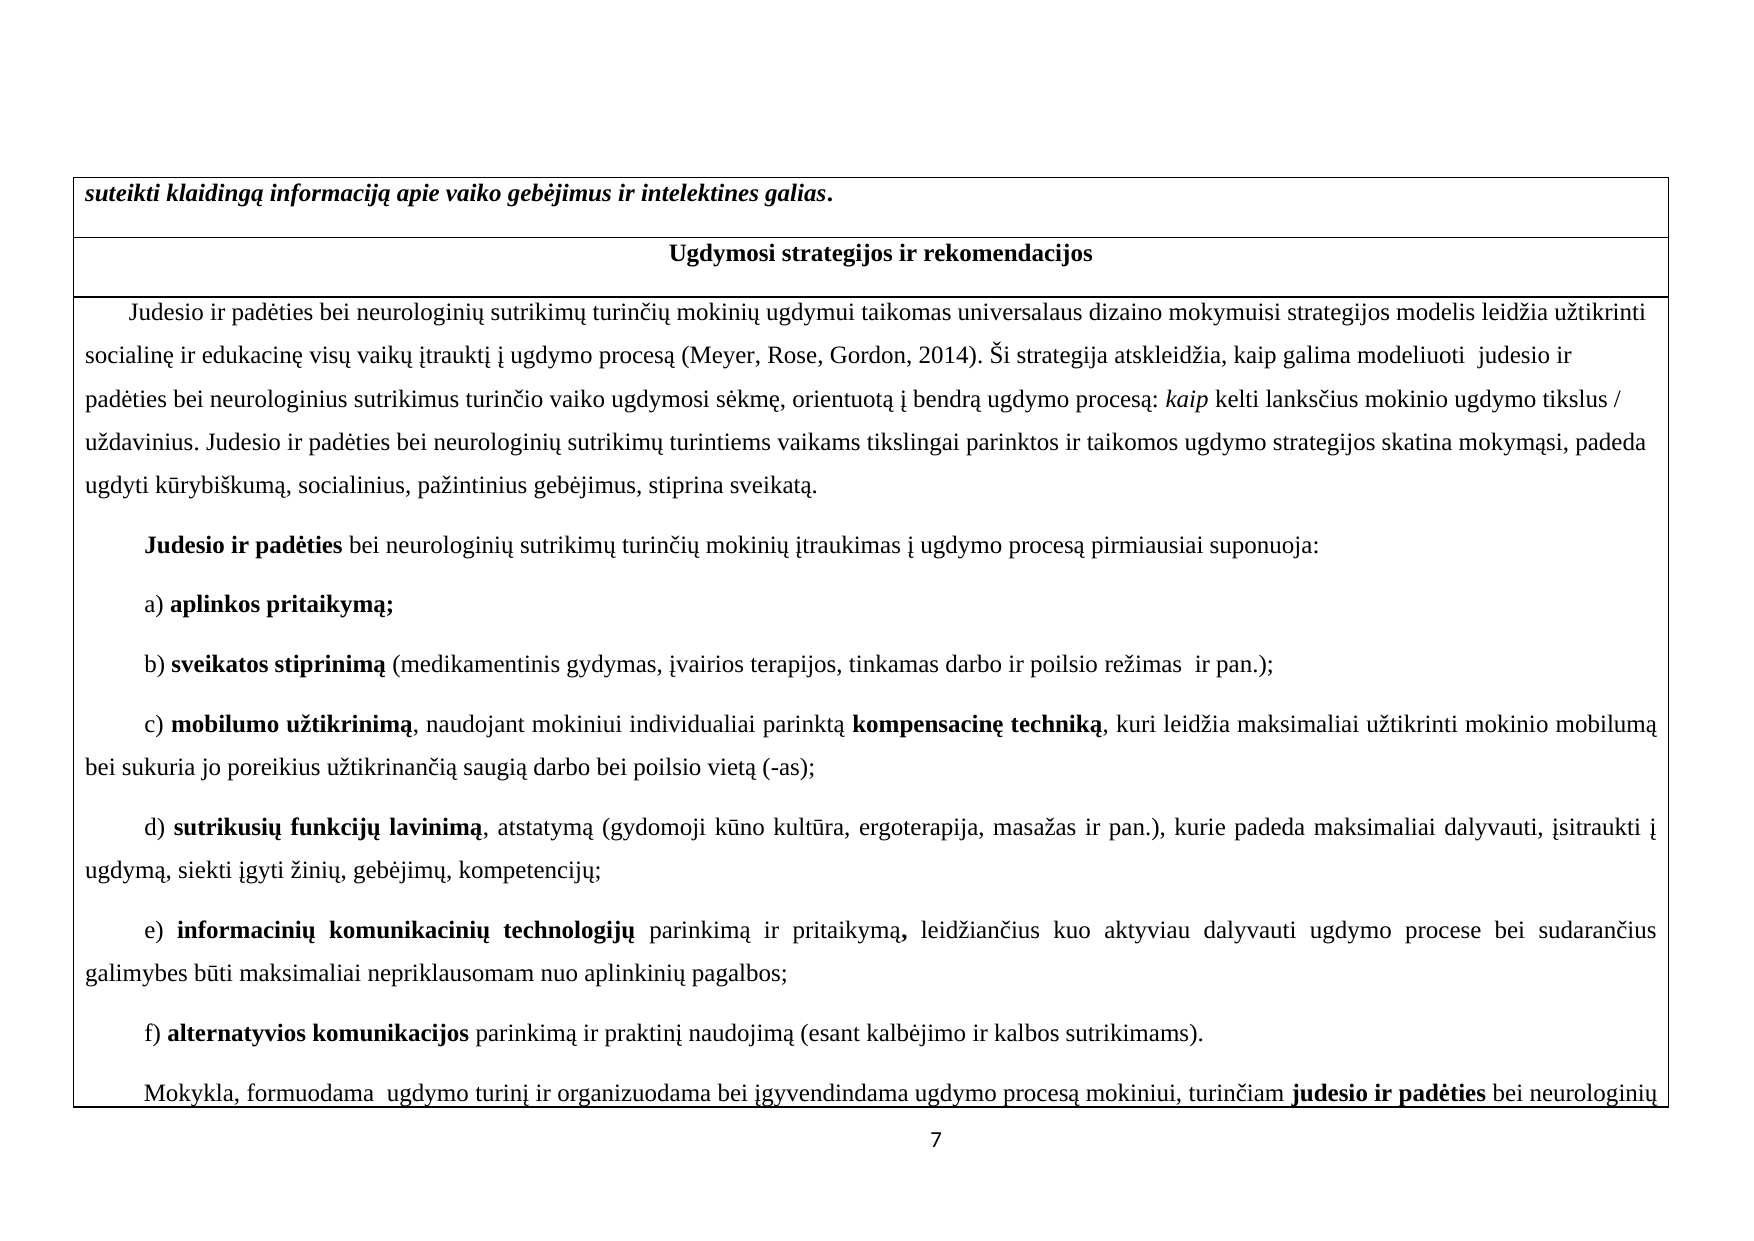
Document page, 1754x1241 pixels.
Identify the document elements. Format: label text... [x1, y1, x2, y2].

table_cell Ugdymosi strategijos ir rekomendacijos [74, 238, 1668, 296]
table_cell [74, 298, 1668, 1106]
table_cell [74, 178, 1668, 237]
